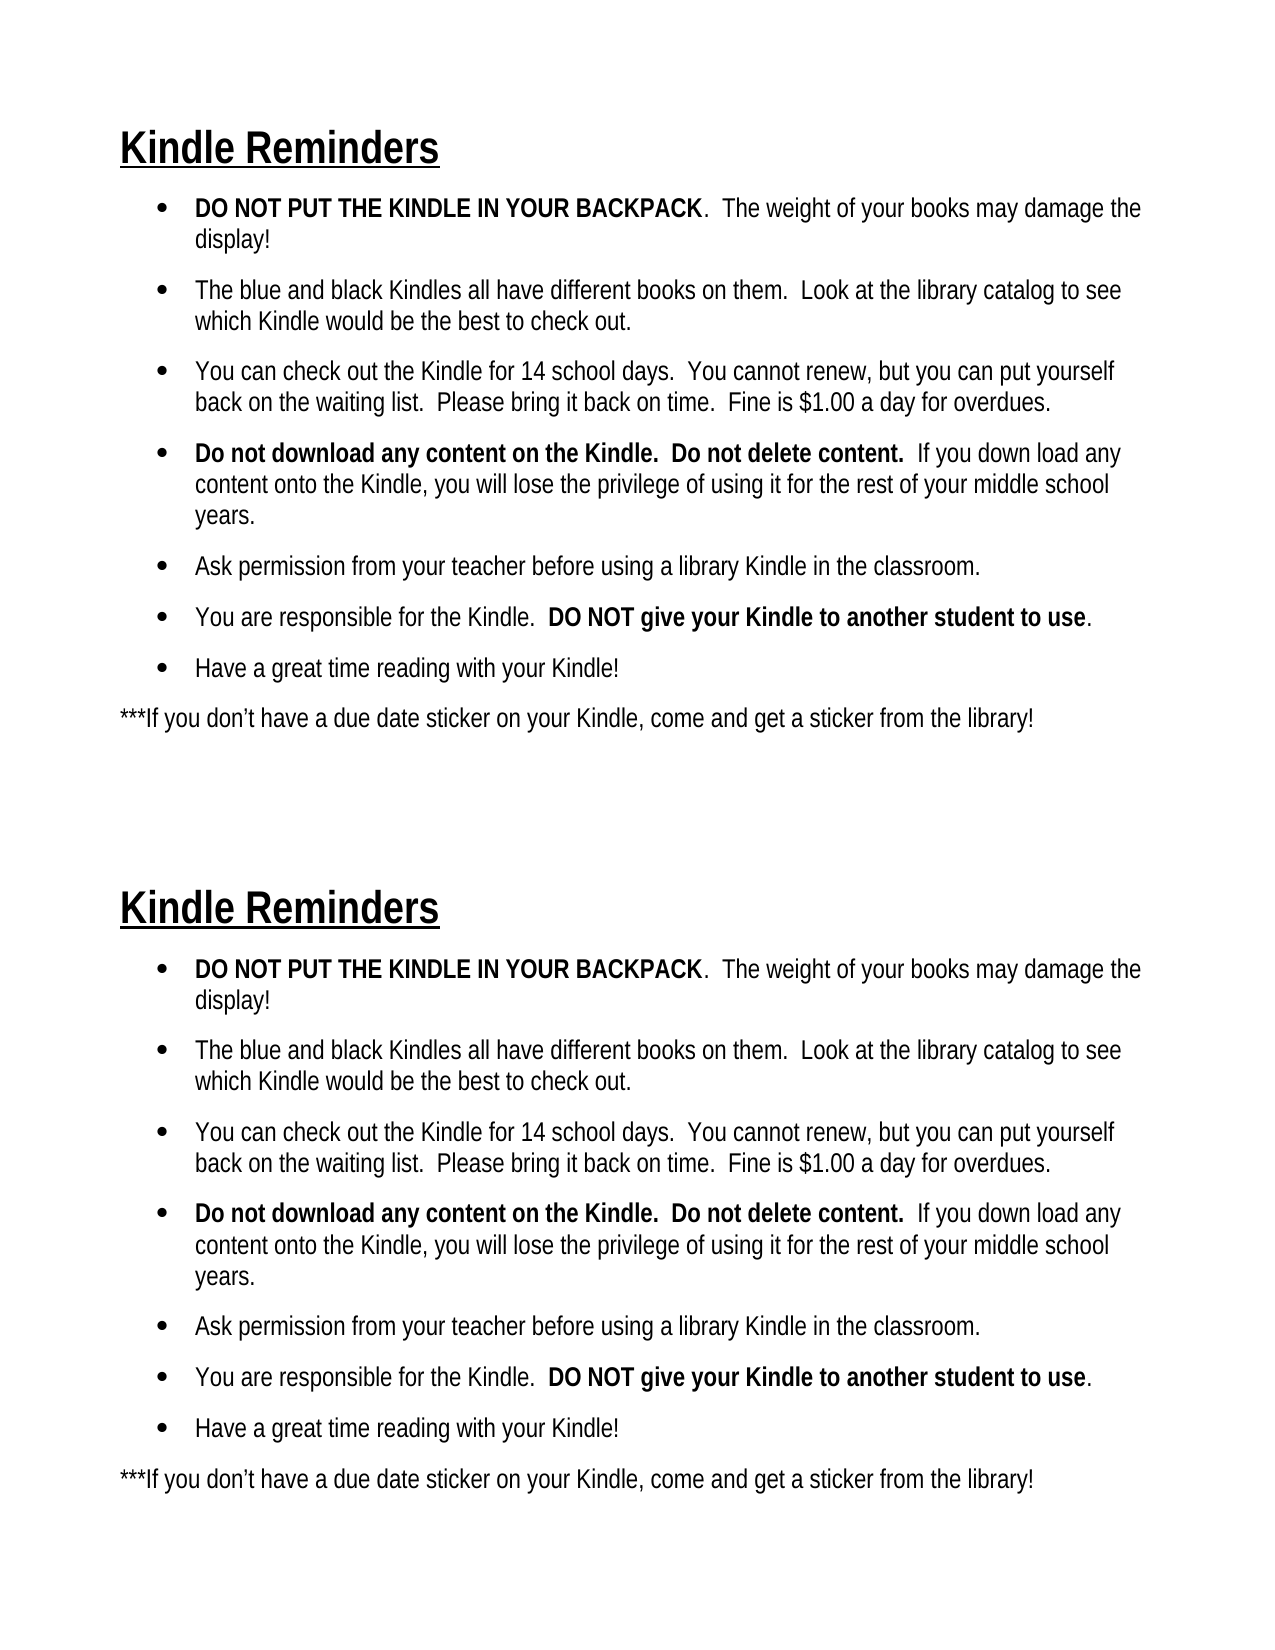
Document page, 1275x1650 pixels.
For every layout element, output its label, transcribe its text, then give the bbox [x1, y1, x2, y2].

list You can check out the Kindle for 14 school days. You cannot renew, but you can put yourself back on the waiting list. Please bring it back on time. Fine is $1.00 a day for overdues. [157, 355, 1155, 418]
list Have a great time reading with your Kindle! [157, 1412, 1155, 1443]
list Do not download any content on the Kindle. Do not delete content. If you down load any content onto the Kindle, you will lose the privilege of using it for the rest of your middle school years. [157, 437, 1155, 531]
text ***If you don’t have a due date sticker on your Kindle, come and get a sticker from the library! [120, 1463, 1155, 1494]
list The blue and black Kindles all have different books on them. Look at the library catalog to see which Kindle would be the best to check out. [157, 274, 1155, 336]
list You are responsible for the Kindle. DO NOT give your Kindle to another student to use. [157, 1361, 1155, 1392]
list You are responsible for the Kindle. DO NOT give your Kindle to another student to use. [157, 601, 1155, 632]
list You can check out the Kindle for 14 school days. You cannot renew, but you can put yourself back on the waiting list. Please bring it back on time. Fine is $1.00 a day for overdues. [157, 1116, 1155, 1178]
list DO NOT PUT THE KINDLE IN YOUR BACKPACK. The weight of your books may damage the display! [157, 192, 1155, 255]
list DO NOT PUT THE KINDLE IN YOUR BACKPACK. The weight of your books may damage the display! [157, 953, 1155, 1015]
list Do not download any content on the Kindle. Do not delete content. If you down load any content onto the Kindle, you will lose the privilege of using it for the rest of your middle school years. [157, 1197, 1155, 1291]
list The blue and black Kindles all have different books on them. Look at the library catalog to see which Kindle would be the best to check out. [157, 1034, 1155, 1096]
text Kindle Reminders [120, 120, 1155, 173]
text ***If you don’t have a due date sticker on your Kindle, come and get a sticker from the library! [120, 703, 1155, 734]
text Kindle Reminders [120, 881, 1155, 933]
list Have a great time reading with your Kindle! [157, 652, 1155, 683]
list Ask permission from your teacher before using a library Kindle in the classroom. [157, 1310, 1155, 1342]
list Ask permission from your teacher before using a library Kindle in the classroom. [157, 550, 1155, 581]
